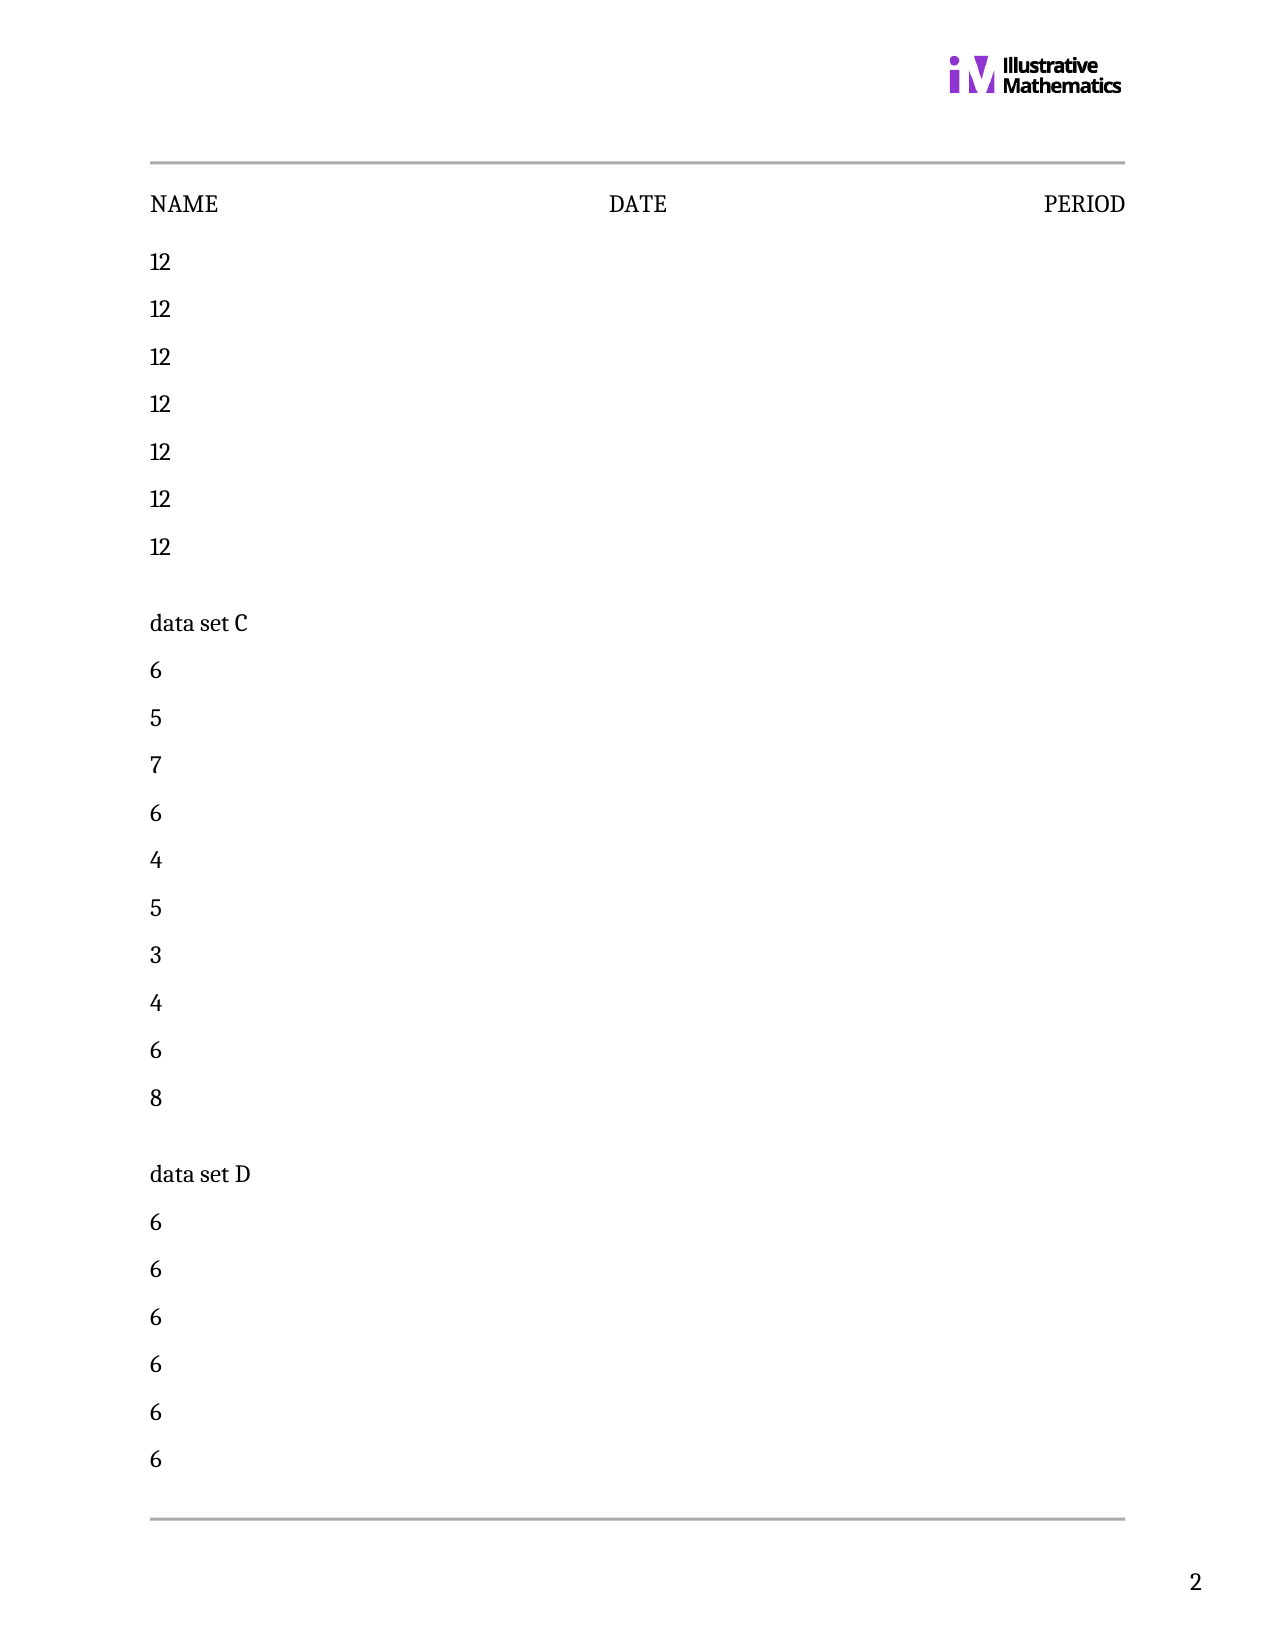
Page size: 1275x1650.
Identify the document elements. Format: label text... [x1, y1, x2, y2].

text 12 [150, 390, 1125, 419]
text 12 [150, 295, 1125, 324]
text 12 [150, 485, 1125, 514]
text 3 [150, 941, 1125, 970]
text 6 [150, 799, 1125, 827]
text 6 [150, 1445, 1125, 1474]
picture [949, 55, 1121, 93]
text 7 [150, 751, 1125, 780]
text 6 [150, 1397, 1125, 1426]
text 5 [150, 704, 1125, 732]
text 6 [150, 1207, 1125, 1236]
text 4 [150, 989, 1125, 1017]
text data set D [150, 1160, 1125, 1189]
text 6 [150, 1255, 1125, 1284]
text 6 [150, 1036, 1125, 1065]
text 6 [150, 656, 1125, 685]
text 12 [150, 532, 1125, 590]
text 12 [150, 437, 1125, 466]
text 4 [150, 846, 1125, 875]
text data set C [150, 609, 1125, 637]
text 12 [150, 342, 1125, 371]
text 8 [150, 1084, 1125, 1141]
text 5 [150, 894, 1125, 922]
text 6 [150, 1350, 1125, 1379]
text 6 [150, 1302, 1125, 1331]
text 12 [150, 247, 1125, 276]
